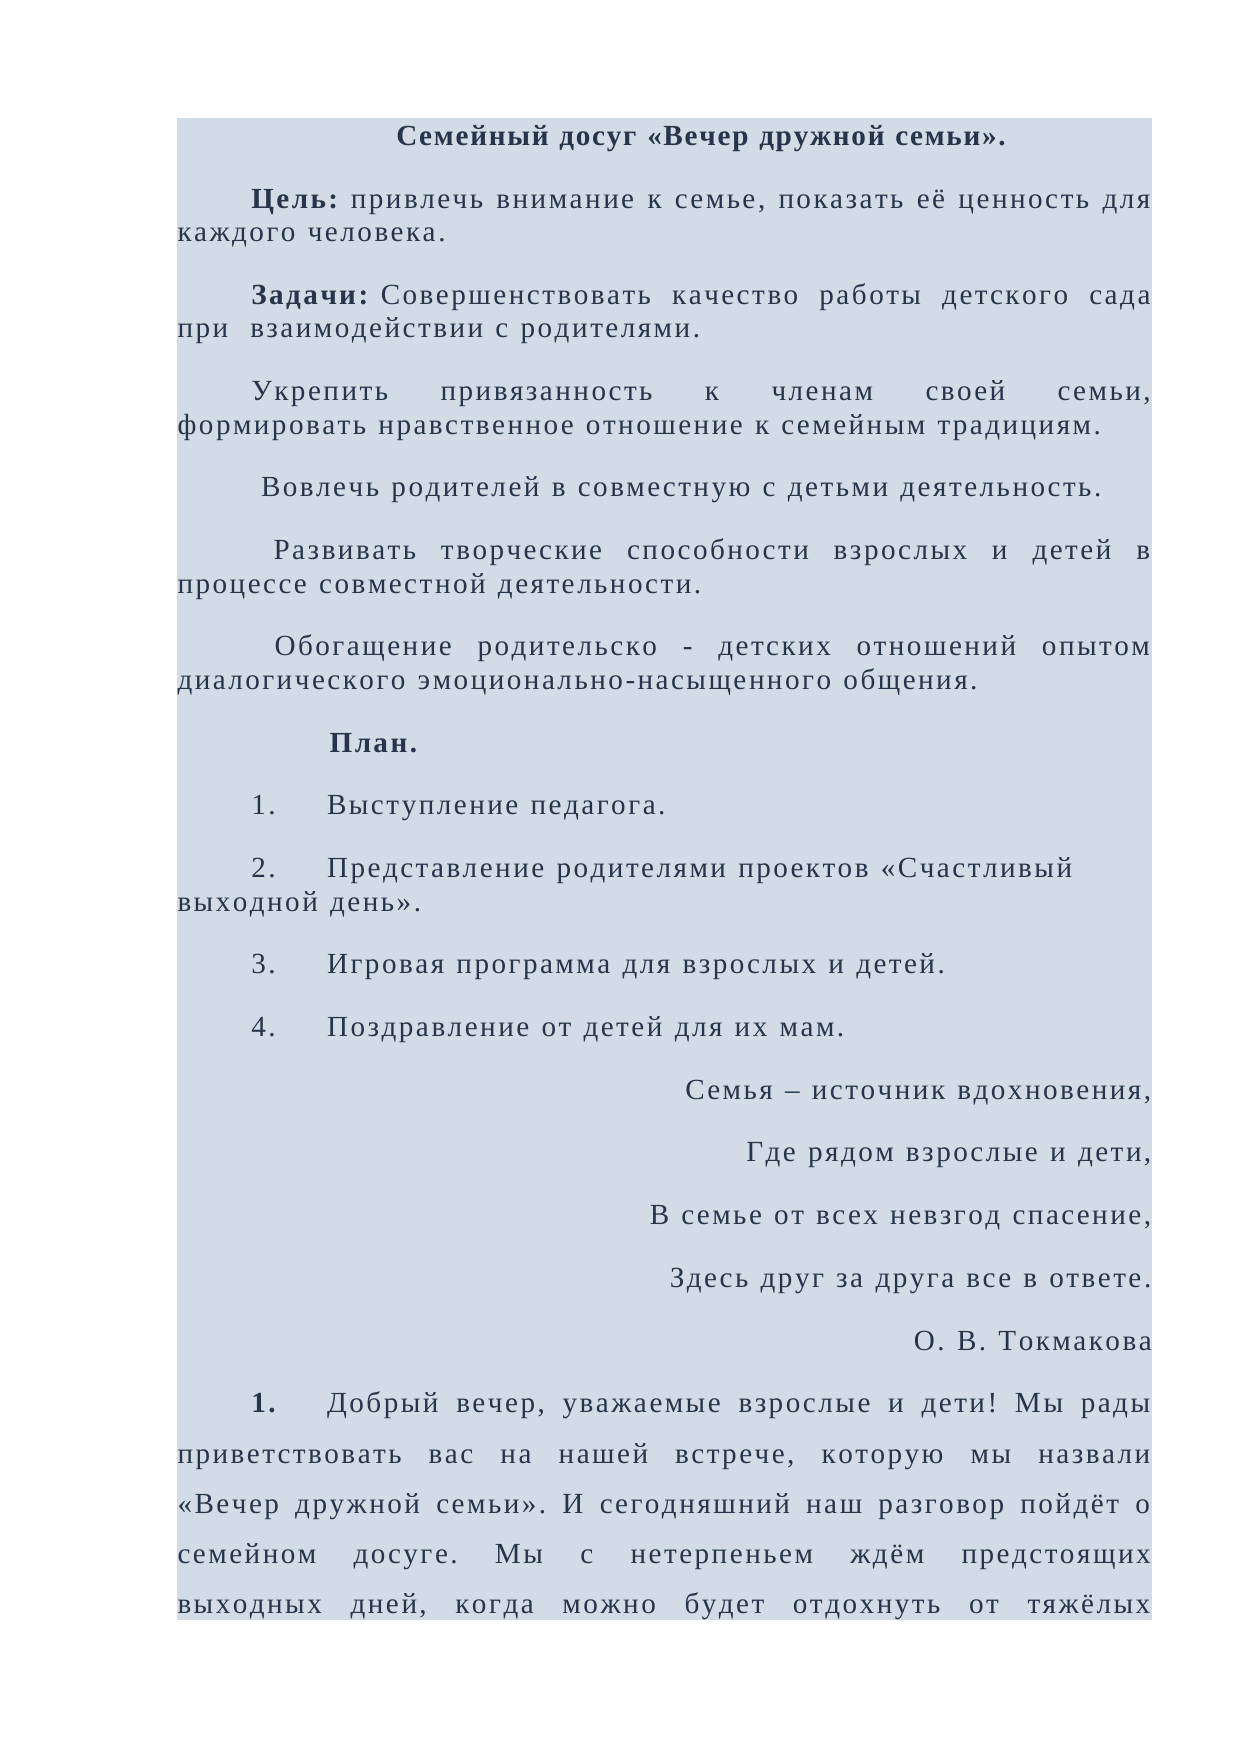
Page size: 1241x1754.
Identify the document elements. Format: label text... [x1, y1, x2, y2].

text Задачи: Совершенствовать качество работы детского сада при взаимодействии с родителями. [177, 277, 1152, 344]
text План. [177, 725, 1152, 758]
text Развивать творческие способности взрослых и детей в процессе совместной деятельности. [177, 532, 1152, 599]
text О. В. Токмакова [177, 1323, 1152, 1356]
text 4. Поздравление от детей для их мам. [177, 1009, 1152, 1043]
text Где рядом взрослые и дети, [177, 1134, 1152, 1168]
text 3. Игровая программа для взрослых и детей. [177, 946, 1152, 980]
text Укрепить привязанность к членам своей семьи, формировать нравственное отношение к семейным традициям. [177, 373, 1152, 440]
text 2. Представление родителями проектов «Счастливый выходной день». [177, 850, 1152, 917]
text В семье от всех невзгод спасение, [177, 1197, 1152, 1231]
text Цель: привлечь внимание к семье, показать её ценность для каждого человека. [177, 181, 1152, 248]
text 1. Выступление педагога. [177, 787, 1152, 821]
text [177, 1385, 1152, 1620]
text Семейный досуг «Вечер дружной семьи». [177, 118, 1152, 152]
text Обогащение родительско - детских отношений опытом диалогического эмоционально-насыщенного общения. [177, 628, 1152, 696]
text Здесь друг за друга все в ответе. [177, 1260, 1152, 1293]
text Семья – источник вдохновения, [177, 1072, 1152, 1105]
text Вовлечь родителей в совместную с детьми деятельность. [177, 469, 1152, 503]
